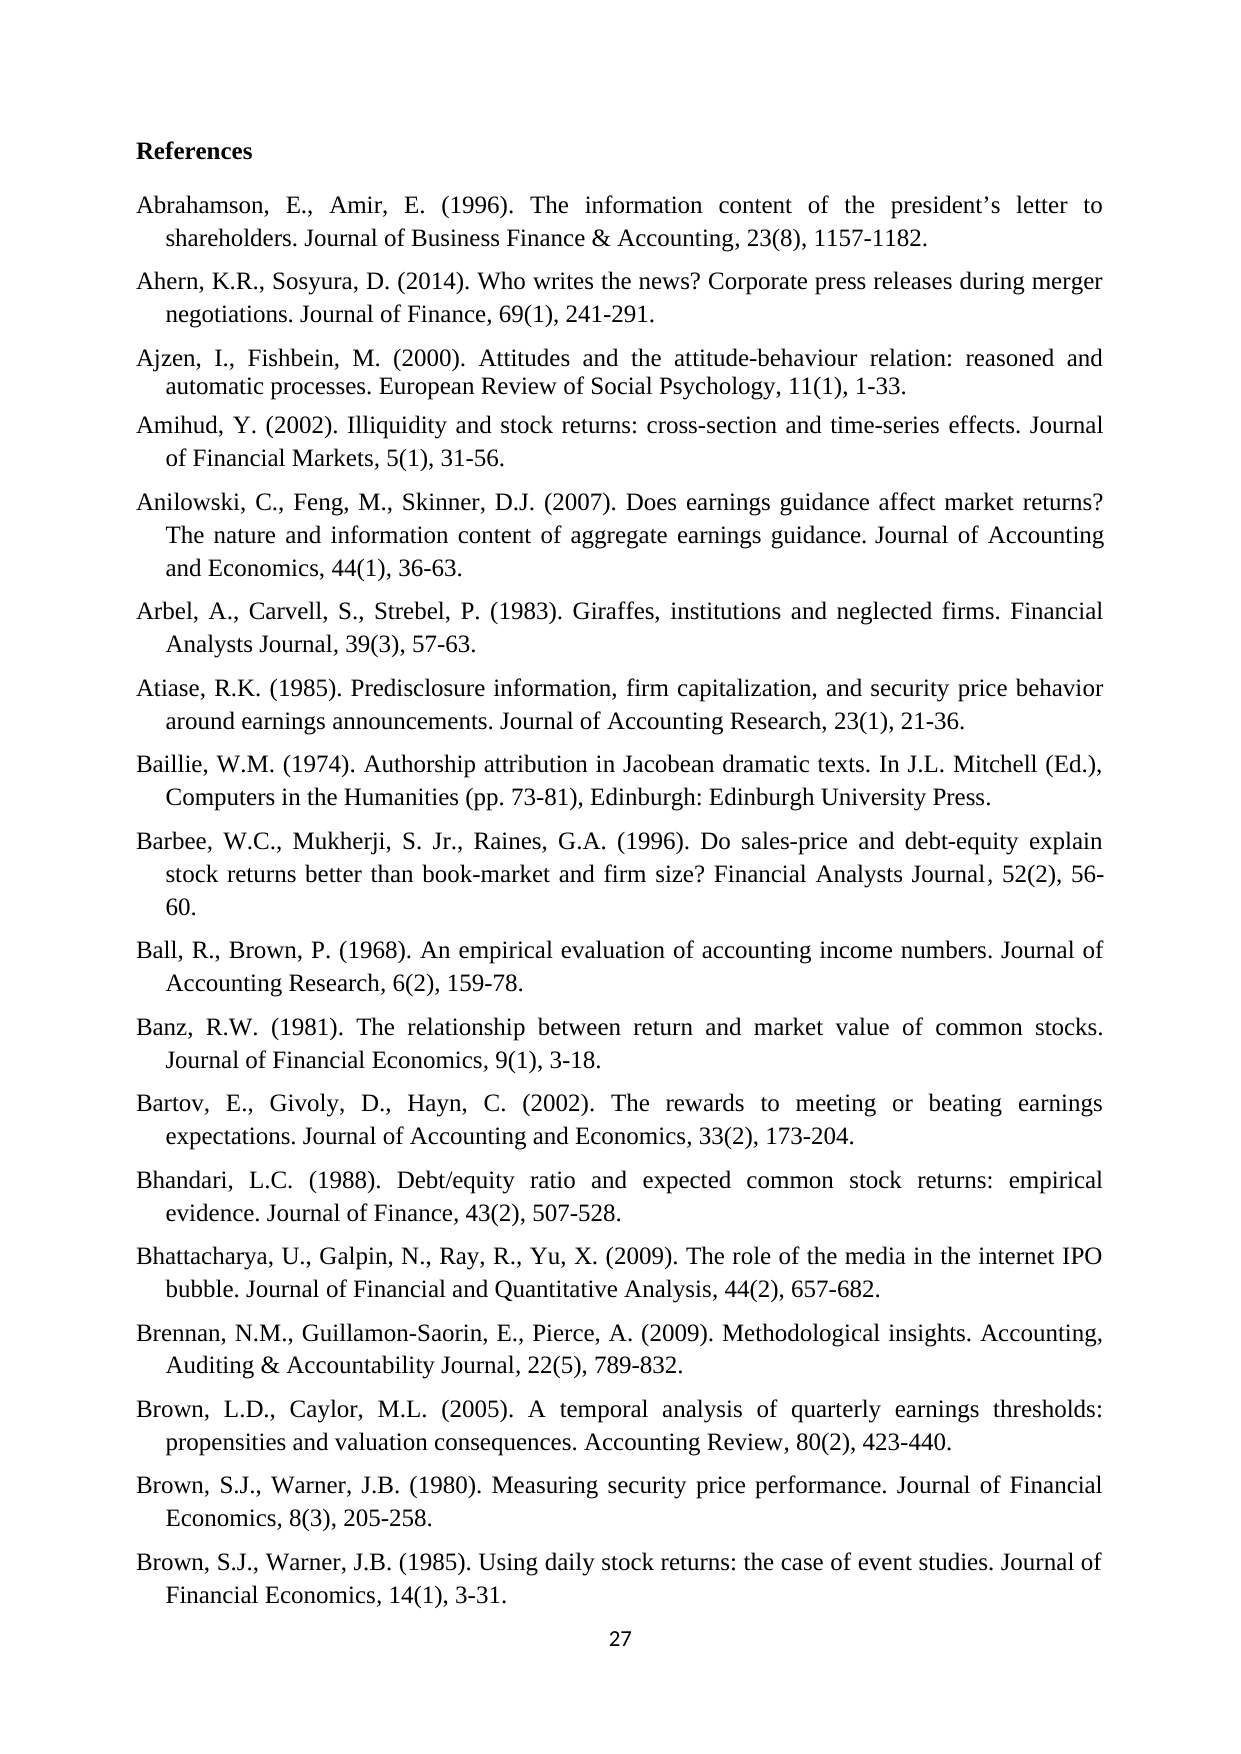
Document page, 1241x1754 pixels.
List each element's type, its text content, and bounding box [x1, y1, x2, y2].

text Brennan, N.M., Guillamon-Saorin, E., Pierce, A. (2009). Methodological insights. Accounting, Auditing & Accountability Journal, 22(5), 789-832. [136, 1318, 1104, 1379]
text Ahern, K.R., Sosyura, D. (2014). Who writes the news? Corporate press releases during merger negotiations. Journal of Finance, 69(1), 241-291. [136, 266, 1104, 328]
text Arbel, A., Carvell, S., Strebel, P. (1983). Giraffes, institutions and neglected firms. Financial Analysts Journal, 39(3), 57-63. [136, 596, 1104, 658]
text Brown, L.D., Caylor, M.L. (2005). A temporal analysis of quarterly earnings thresholds: propensities and valuation consequences. Accounting Review, 80(2), 423-440. [136, 1394, 1104, 1456]
text Banz, R.W. (1981). The relationship between return and market value of common stocks. Journal of Financial Economics, 9(1), 3-18. [136, 1012, 1104, 1073]
text Anilowski, C., Feng, M., Skinner, D.J. (2007). Does earnings guidance affect market returns? The nature and information content of aggregate earnings guidance. Journal of Accounting and Economics, 44(1), 36-63. [136, 487, 1104, 582]
text Brown, S.J., Warner, J.B. (1985). Using daily stock returns: the case of event studies. Journal of Financial Economics, 14(1), 3-31. [136, 1547, 1104, 1609]
text Brown, S.J., Warner, J.B. (1980). Measuring security price performance. Journal of Financial Economics, 8(3), 205-258. [136, 1471, 1104, 1532]
text Amihud, Y. (2002). Illiquidity and stock returns: cross-section and time-series effects. Journal of Financial Markets, 5(1), 31-56. [136, 411, 1104, 472]
text Barbee, W.C., Mukherji, S. Jr., Raines, G.A. (1996). Do sales-price and debt-equity explain stock returns better than book-market and firm size? Financial Analysts Journal, 52(2), 56-60. [136, 826, 1104, 921]
text Abrahamson, E., Amir, E. (1996). The information content of the president’s letter to shareholders. Journal of Business Finance & Accounting, 23(8), 1157-1182. [136, 190, 1104, 251]
text Ball, R., Brown, P. (1968). An empirical evaluation of accounting income numbers. Journal of Accounting Research, 6(2), 159-78. [136, 935, 1104, 997]
text Atiase, R.K. (1985). Predisclosure information, firm capitalization, and security price behavior around earnings announcements. Journal of Accounting Research, 23(1), 21-36. [136, 673, 1104, 735]
text Bhandari, L.C. (1988). Debt/equity ratio and expected common stock returns: empirical evidence. Journal of Finance, 43(2), 507-528. [136, 1165, 1104, 1226]
text Baillie, W.M. (1974). Authorship attribution in Jacobean dramatic texts. In J.L. Mitchell (Ed.), Computers in the Humanities (pp. 73-81), Edinburgh: Edinburgh University Press. [136, 749, 1104, 811]
text References [136, 136, 1104, 164]
text Bartov, E., Givoly, D., Hayn, C. (2002). The rewards to meeting or beating earnings expectations. Journal of Accounting and Economics, 33(2), 173-204. [136, 1088, 1104, 1150]
text Bhattacharya, U., Galpin, N., Ray, R., Yu, X. (2009). The role of the media in the internet IPO bubble. Journal of Financial and Quantitative Analysis, 44(2), 657-682. [136, 1241, 1104, 1303]
text Ajzen, I., Fishbein, M. (2000). Attitudes and the attitude-behaviour relation: reasoned and automatic processes. European Review of Social Psychology, 11(1), 1-33. [136, 343, 1104, 400]
